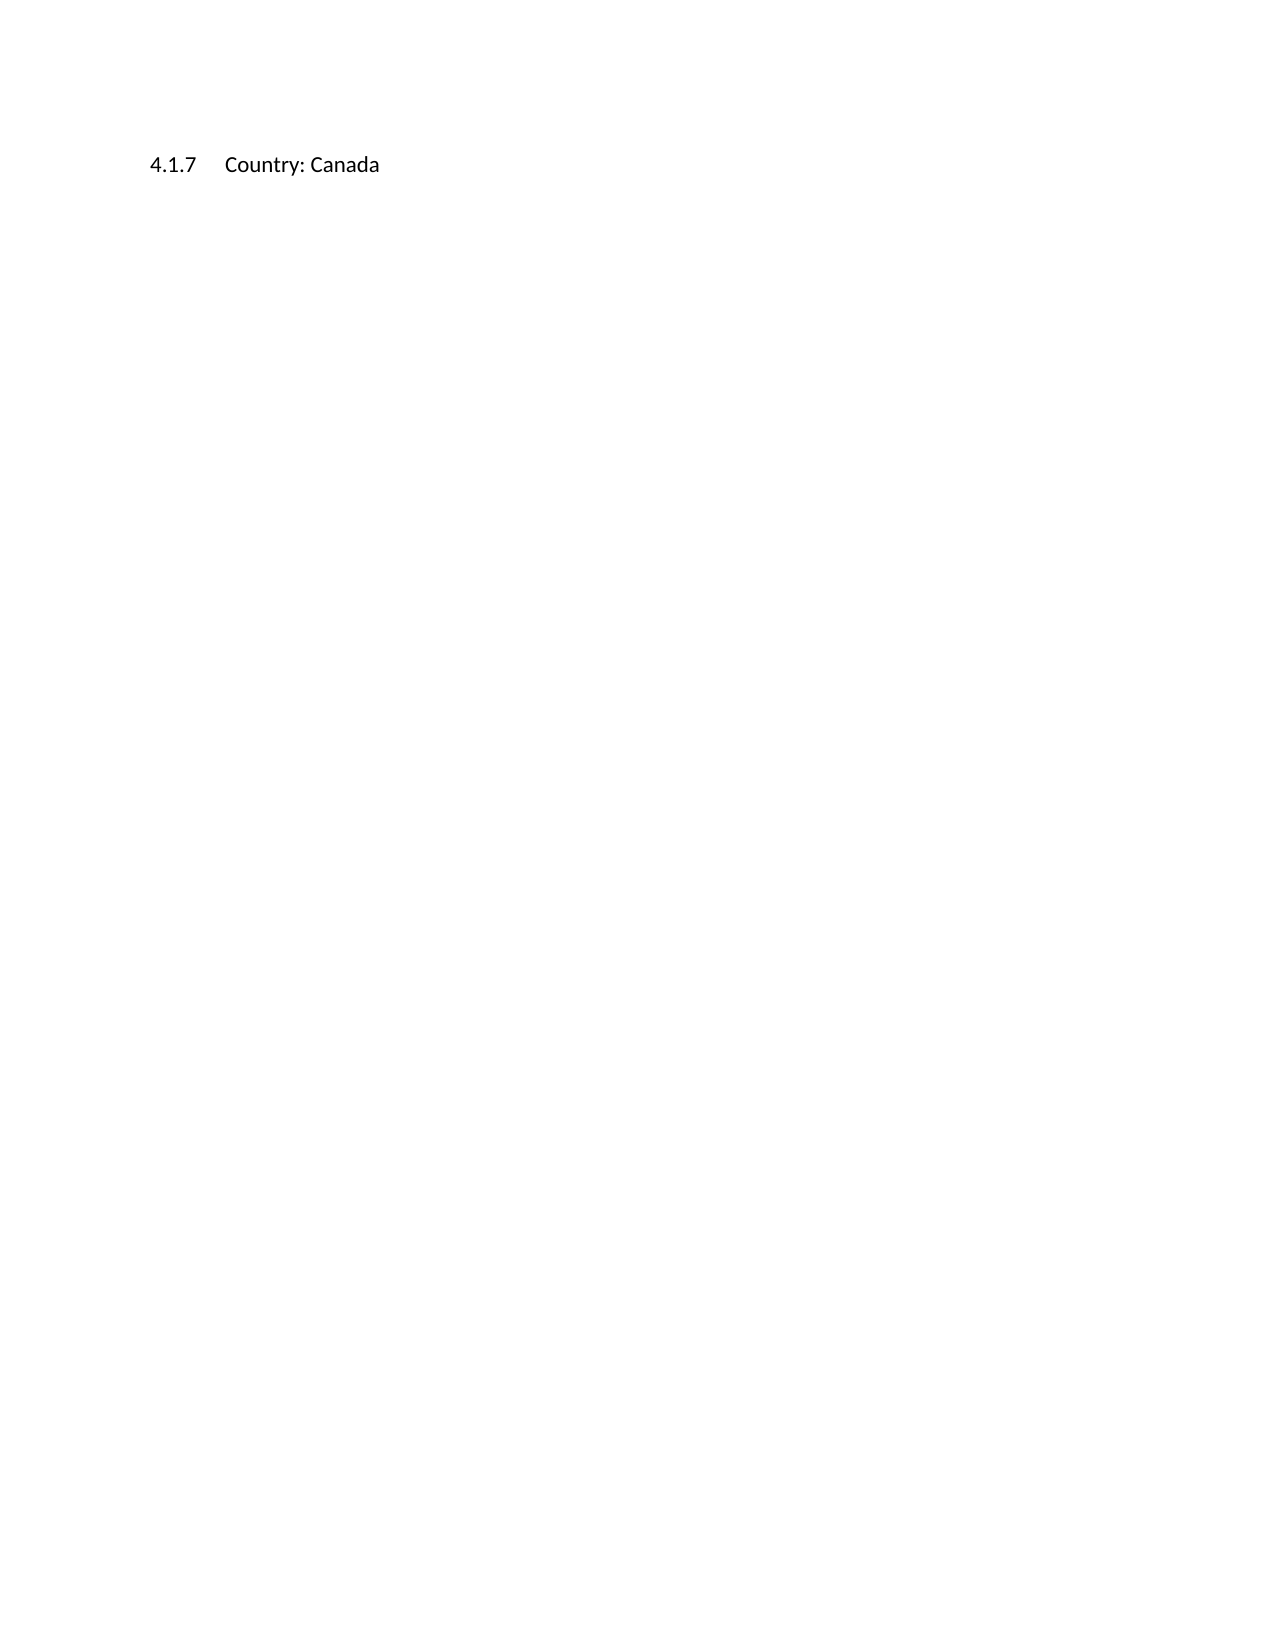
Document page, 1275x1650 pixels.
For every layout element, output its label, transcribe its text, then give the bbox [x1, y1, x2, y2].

text 4.1.7 Country: Canada [150, 150, 1125, 178]
